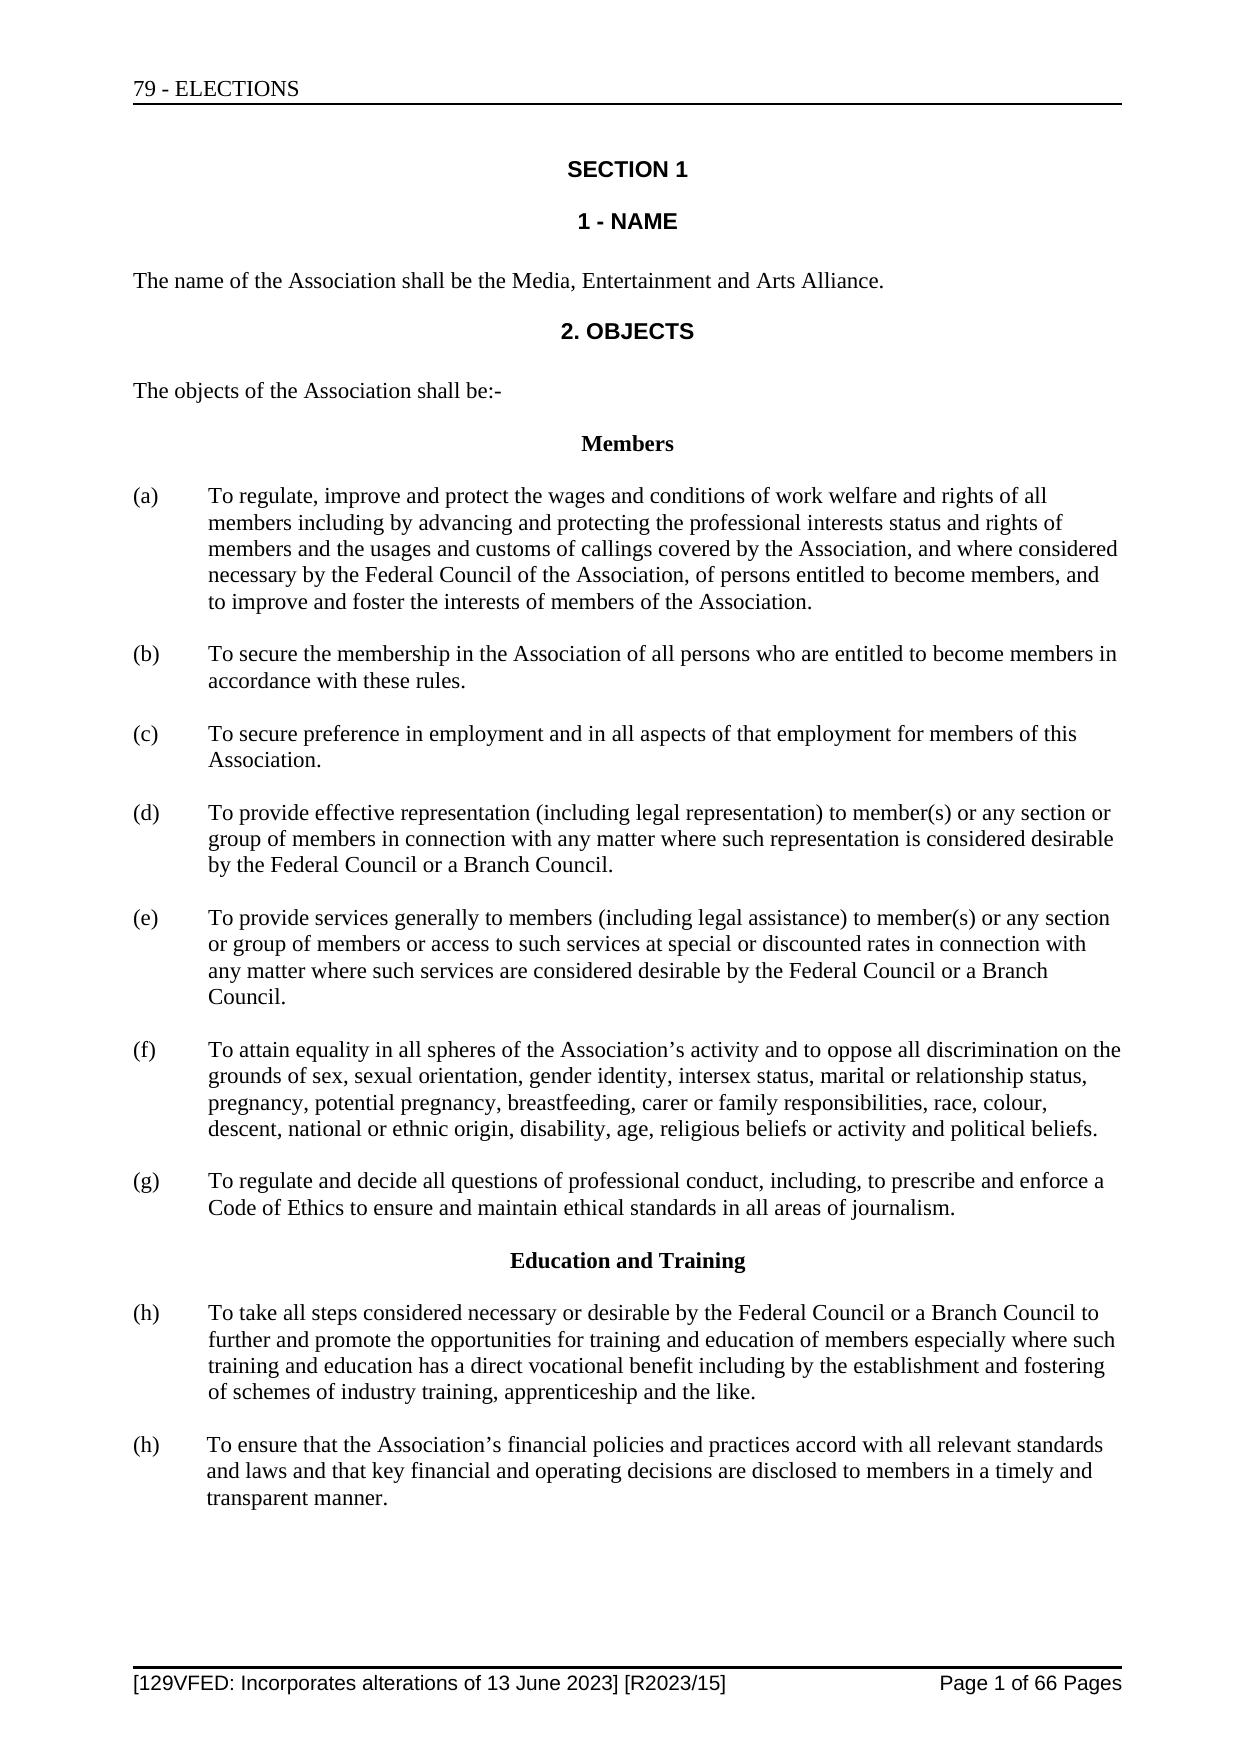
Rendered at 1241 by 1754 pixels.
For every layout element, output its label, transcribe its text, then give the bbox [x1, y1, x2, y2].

subtitle SECTION 1 [133, 156, 1122, 183]
text (c) To secure preference in employment and in all aspects of that employment for members of this Association. [133, 719, 1122, 772]
text (f) To attain equality in all spheres of the Association’s activity and to oppose all discrimination on the grounds of sex, sexual orientation, gender identity, intersex status, marital or relationship status, pregnancy, potential pregnancy, breastfeeding, carer or family responsibilities, race, colour, descent, national or ethnic origin, disability, age, religious beliefs or activity and political beliefs. [133, 1036, 1122, 1141]
text (b) To secure the membership in the Association of all persons who are entitled to become members in accordance with these rules. [133, 641, 1122, 693]
text Education and Training [133, 1247, 1122, 1273]
text (h) To take all steps considered necessary or desirable by the Federal Council or a Branch Council to further and promote the opportunities for training and education of members especially where such training and education has a direct vocational benefit including by the establishment and fostering of schemes of industry training, apprenticeship and the like. [133, 1299, 1122, 1405]
text (e) To provide services generally to members (including legal assistance) to member(s) or any section or group of members or access to such services at special or discounted rates in connection with any matter where such services are considered desirable by the Federal Council or a Branch Council. [133, 904, 1122, 1009]
text (a) To regulate, improve and protect the wages and conditions of work welfare and rights of all members including by advancing and protecting the professional interests status and rights of members and the usages and customs of callings covered by the Association, and where considered necessary by the Federal Council of the Association, of persons entitled to become members, and to improve and foster the interests of members of the Association. [133, 482, 1122, 614]
text Members [133, 430, 1122, 456]
subtitle 1 - NAME [133, 208, 1122, 234]
text (g) To regulate and decide all questions of professional conduct, including, to prescribe and enforce a Code of Ethics to ensure and maintain ethical standards in all areas of journalism. [133, 1168, 1122, 1220]
text The name of the Association shall be the Media, Entertainment and Arts Alliance. [133, 267, 1122, 293]
text (h) To ensure that the Association’s financial policies and practices accord with all relevant standards and laws and that key financial and operating decisions are disclosed to members in a timely and transparent manner. [133, 1431, 1122, 1510]
subtitle 2. OBJECTS [133, 318, 1122, 344]
text (d) To provide effective representation (including legal representation) to member(s) or any section or group of members in connection with any matter where such representation is considered desirable by the Federal Council or a Branch Council. [133, 799, 1122, 878]
text The objects of the Association shall be:- [133, 377, 1122, 403]
